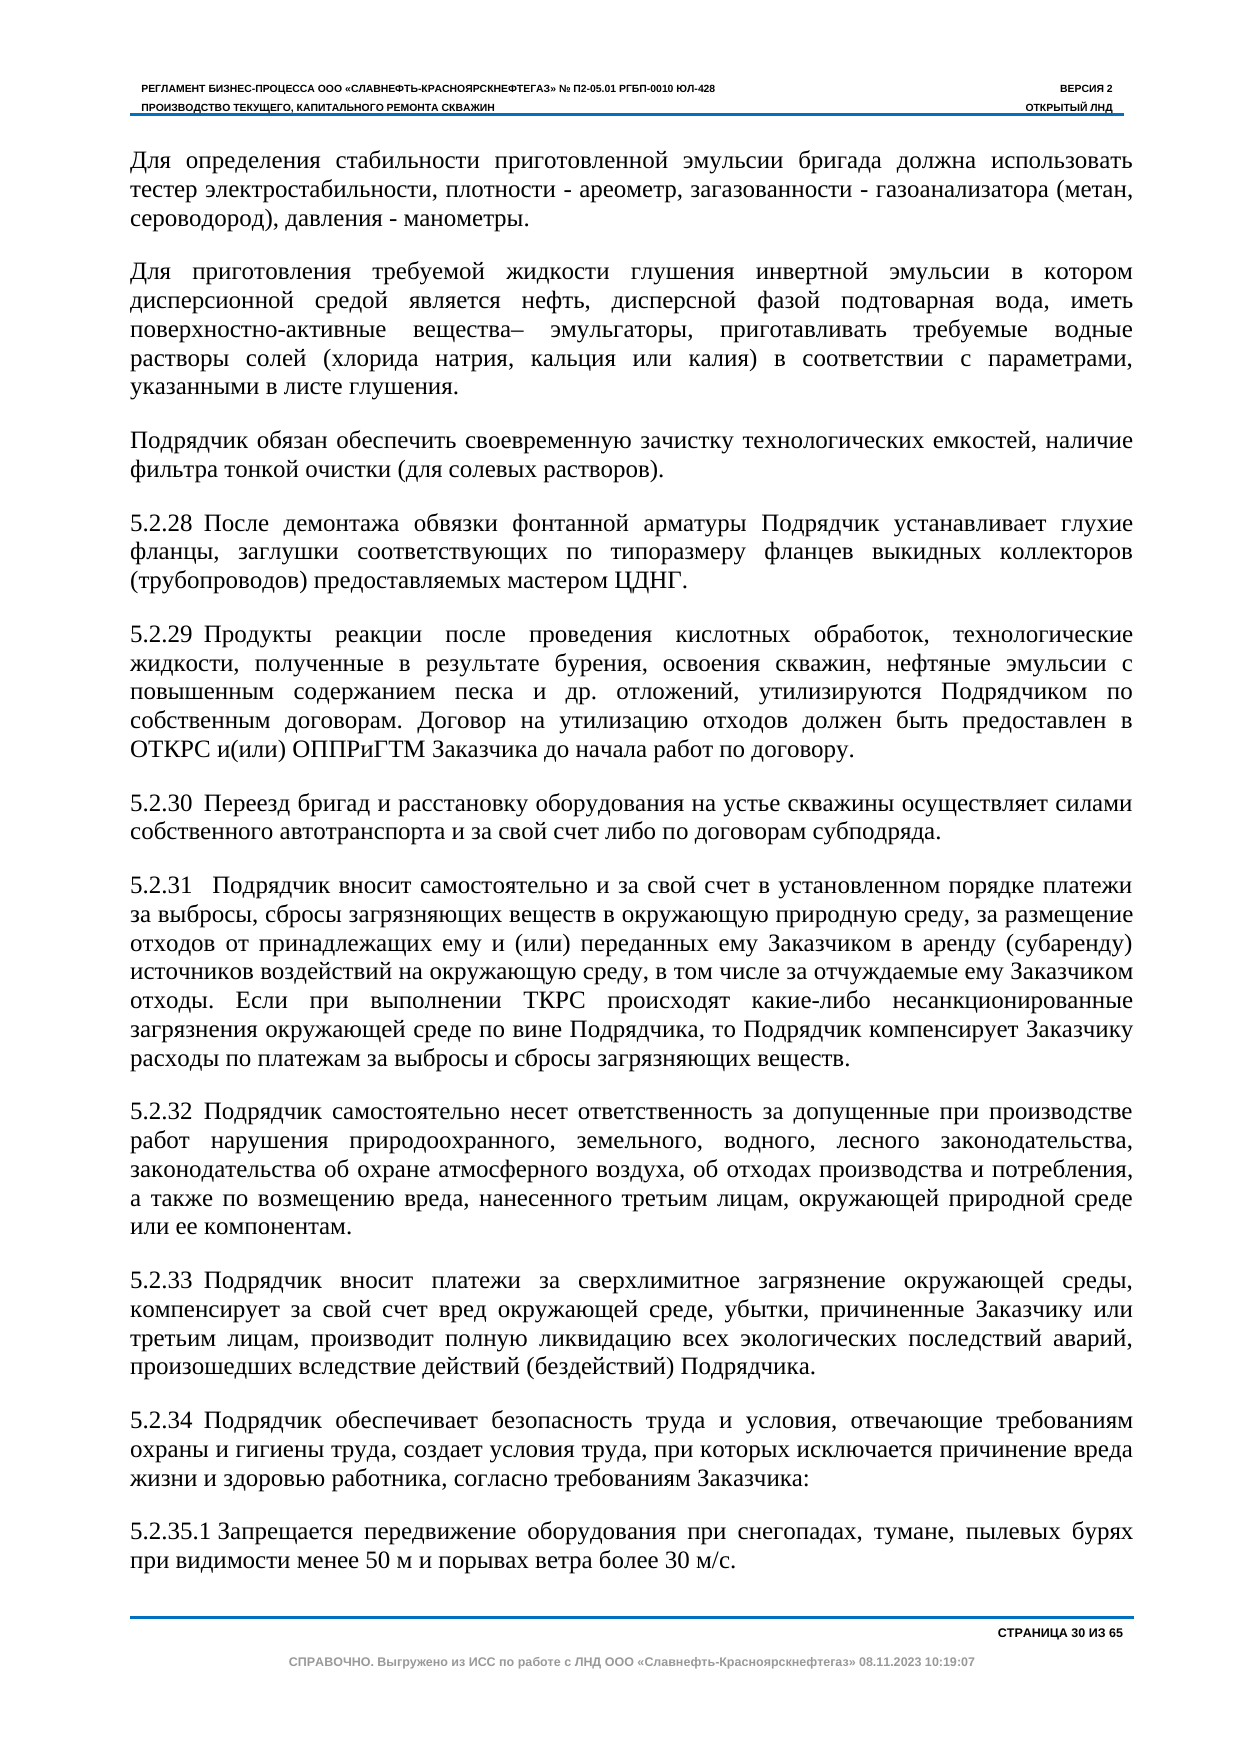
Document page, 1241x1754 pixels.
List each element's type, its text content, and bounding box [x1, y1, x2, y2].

list Подрядчик самостоятельно несет ответственность за допущенные при производстве работ нарушения природоохранного, земельного, водного, лесного законодательства, законодательства об охране атмосферного воздуха, об отходах производства и потребления, а также по возмещению вреда, нанесенного третьим лицам, окружающей природной среде или ее компонентам. [130, 1096, 1134, 1240]
list Переезд бригад и расстановку оборудования на устье скважины осуществляет силами собственного автотранспорта и за свой счет либо по договорам субподряда. [130, 788, 1134, 845]
list Подрядчик вносит платежи за сверхлимитное загрязнение окружающей среды, компенсирует за свой счет вред окружающей среде, убытки, причиненные Заказчику или третьим лицам, производит полную ликвидацию всех экологических последствий аварий, произошедших вследствие действий (бездействий) Подрядчика. [130, 1265, 1134, 1380]
list После демонтажа обвязки фонтанной арматуры Подрядчик устанавливает глухие фланцы, заглушки соответствующих по типоразмеру фланцев выкидных коллекторов (трубопроводов) предоставляемых мастером ЦДНГ. [130, 508, 1134, 594]
text Для приготовления требуемой жидкости глушения инвертной эмульсии в котором дисперсионной средой является нефть, дисперсной фазой подтоварная вода, иметь поверхностно-активные вещества– эмульгаторы, приготавливать требуемые водные растворы солей (хлорида натрия, кальция или калия) в соответствии с параметрами, указанными в листе глушения. [130, 256, 1134, 400]
list Запрещается передвижение оборудования при снегопадах, тумане, пылевых бурях при видимости менее 50 м и порывах ветра более 30 м/с. [130, 1516, 1134, 1574]
list Подрядчик обеспечивает безопасность труда и условия, отвечающие требованиям охраны и гигиены труда, создает условия труда, при которых исключается причинение вреда жизни и здоровью работника, согласно требованиям Заказчика: [130, 1405, 1134, 1491]
text Для определения стабильности приготовленной эмульсии бригада должна использовать тестер электростабильности, плотности - ареометр, загазованности - газоанализатора (метан, сероводород), давления - манометры. [130, 145, 1134, 231]
list Продукты реакции после проведения кислотных обработок, технологические жидкости, полученные в результате бурения, освоения скважин, нефтяные эмульсии с повышенным содержанием песка и др. отложений, утилизируются Подрядчиком по собственным договорам. Договор на утилизацию отходов должен быть предоставлен в ОТКРС и(или) ОППРиГТМ Заказчика до начала работ по договору. [130, 619, 1134, 763]
list Подрядчик вносит самостоятельно и за свой счет в установленном порядке платежи за выбросы, сбросы загрязняющих веществ в окружающую природную среду, за размещение отходов от принадлежащих ему и (или) переданных ему Заказчиком в аренду (субаренду) источников воздействий на окружающую среду, в том числе за отчуждаемые ему Заказчиком отходы. Если при выполнении ТКРС происходят какие-либо несанкционированные загрязнения окружающей среде по вине Подрядчика, то Подрядчик компенсирует Заказчику расходы по платежам за выбросы и сбросы загрязняющих веществ. [130, 870, 1134, 1071]
text Подрядчик обязан обеспечить своевременную зачистку технологических емкостей, наличие фильтра тонкой очистки (для солевых растворов). [130, 425, 1134, 483]
